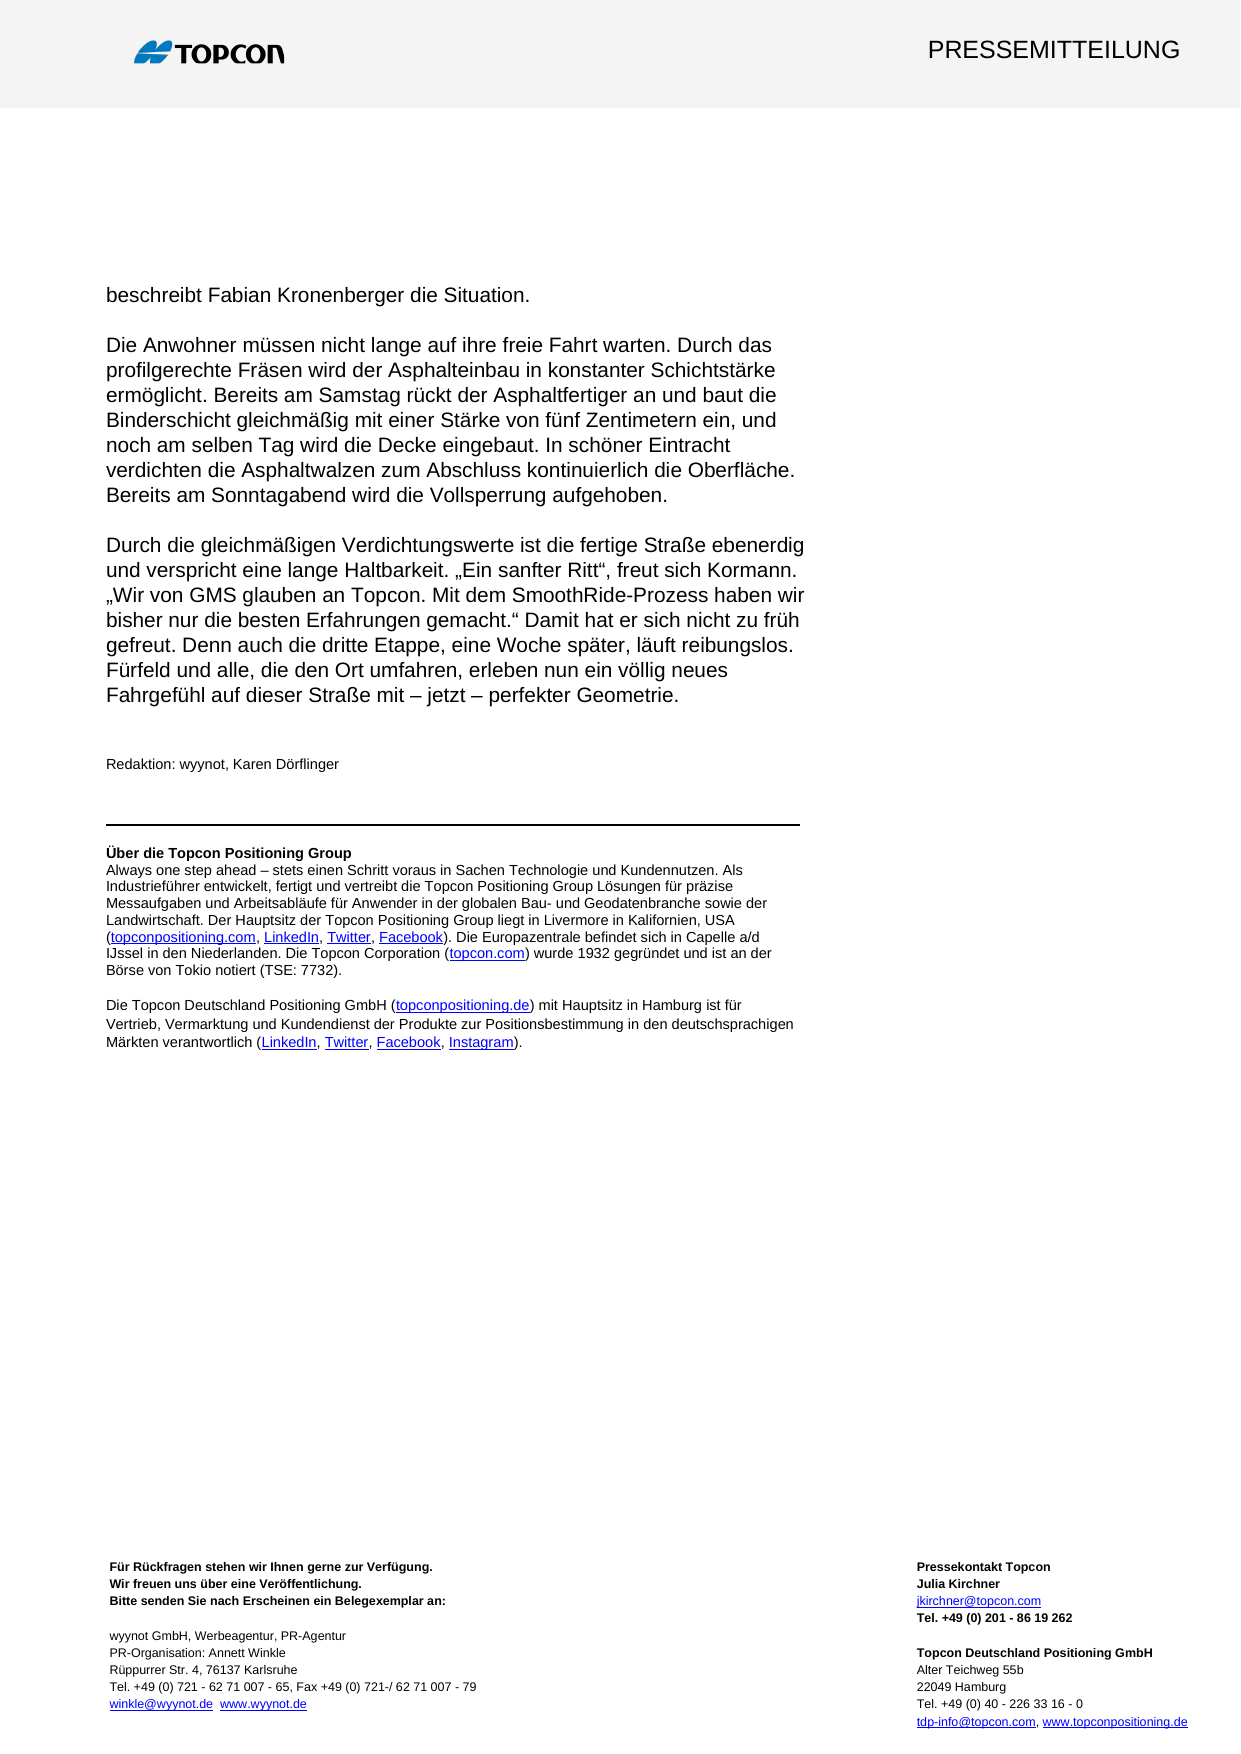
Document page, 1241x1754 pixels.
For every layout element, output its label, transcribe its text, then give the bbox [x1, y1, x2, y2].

text Redaktion: wyynot, Karen Dörflinger [106, 732, 814, 772]
text Die Anwohner müssen nicht lange auf ihre freie Fahrt warten. Durch das profilgerechte Fräsen wird der Asphalteinbau in konstanter Schichtstärke ermöglicht. Bereits am Samstag rückt der Asphaltfertiger an und baut die Binderschicht gleichmäßig mit einer Stärke von fünf Zentimetern ein, und noch am selben Tag wird die Decke eingebaut. In schöner Eintracht verdichten die Asphaltwalzen zum Abschluss kontinuierlich die Oberfläche. Bereits am Sonntagabend wird die Vollsperrung aufgehoben. [106, 333, 814, 508]
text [106, 283, 814, 308]
text Die Topcon Deutschland Positioning GmbH (topconpositioning.de) mit Hauptsitz in Hamburg ist für Vertrieb, Vermarktung und Kundendienst der Produkte zur Positionsbestimmung in den deutschsprachigen Märkten verantwortlich (LinkedIn, Twitter, Facebook, Instagram). [106, 997, 800, 1051]
picture [134, 40, 284, 64]
text Durch die gleichmäßigen Verdichtungswerte ist die fertige Straße ebenerdig und verspricht eine lange Haltbarkeit. „Ein sanfter Ritt“, freut sich Kormann. „Wir von GMS glauben an Topcon. Mit dem SmoothRide-Prozess haben wir bisher nur die besten Erfahrungen gemacht.“ Damit hat er sich nicht zu früh gefreut. Denn auch die dritte Etappe, eine Woche später, läuft reibungslos. Fürfeld und alle, die den Ort umfahren, erleben nun ein völlig neues Fahrgefühl auf dieser Straße mit – jetzt – perfekter Geometrie. [106, 533, 814, 708]
text Über die Topcon Positioning Group Always one step ahead – stets einen Schritt voraus in Sachen Technologie und Kundennutzen. Als Industrieführer entwickelt, fertigt und vertreibt die Topcon Positioning Group Lösungen für präzise Messaufgaben und Arbeitsabläufe für Anwender in der globalen Bau- und Geodatenbranche sowie der Landwirtschaft. Der Hauptsitz der Topcon Positioning Group liegt in Livermore in Kalifornien, USA (topconpositioning.com, LinkedIn, Twitter, Facebook). Die Europazentrale befindet sich in Capelle a/d IJssel in den Niederlanden. Die Topcon Corporation (topcon.com) wurde 1932 gegründet und ist an der Börse von Tokio notiert (TSE: 7732). [106, 844, 800, 978]
